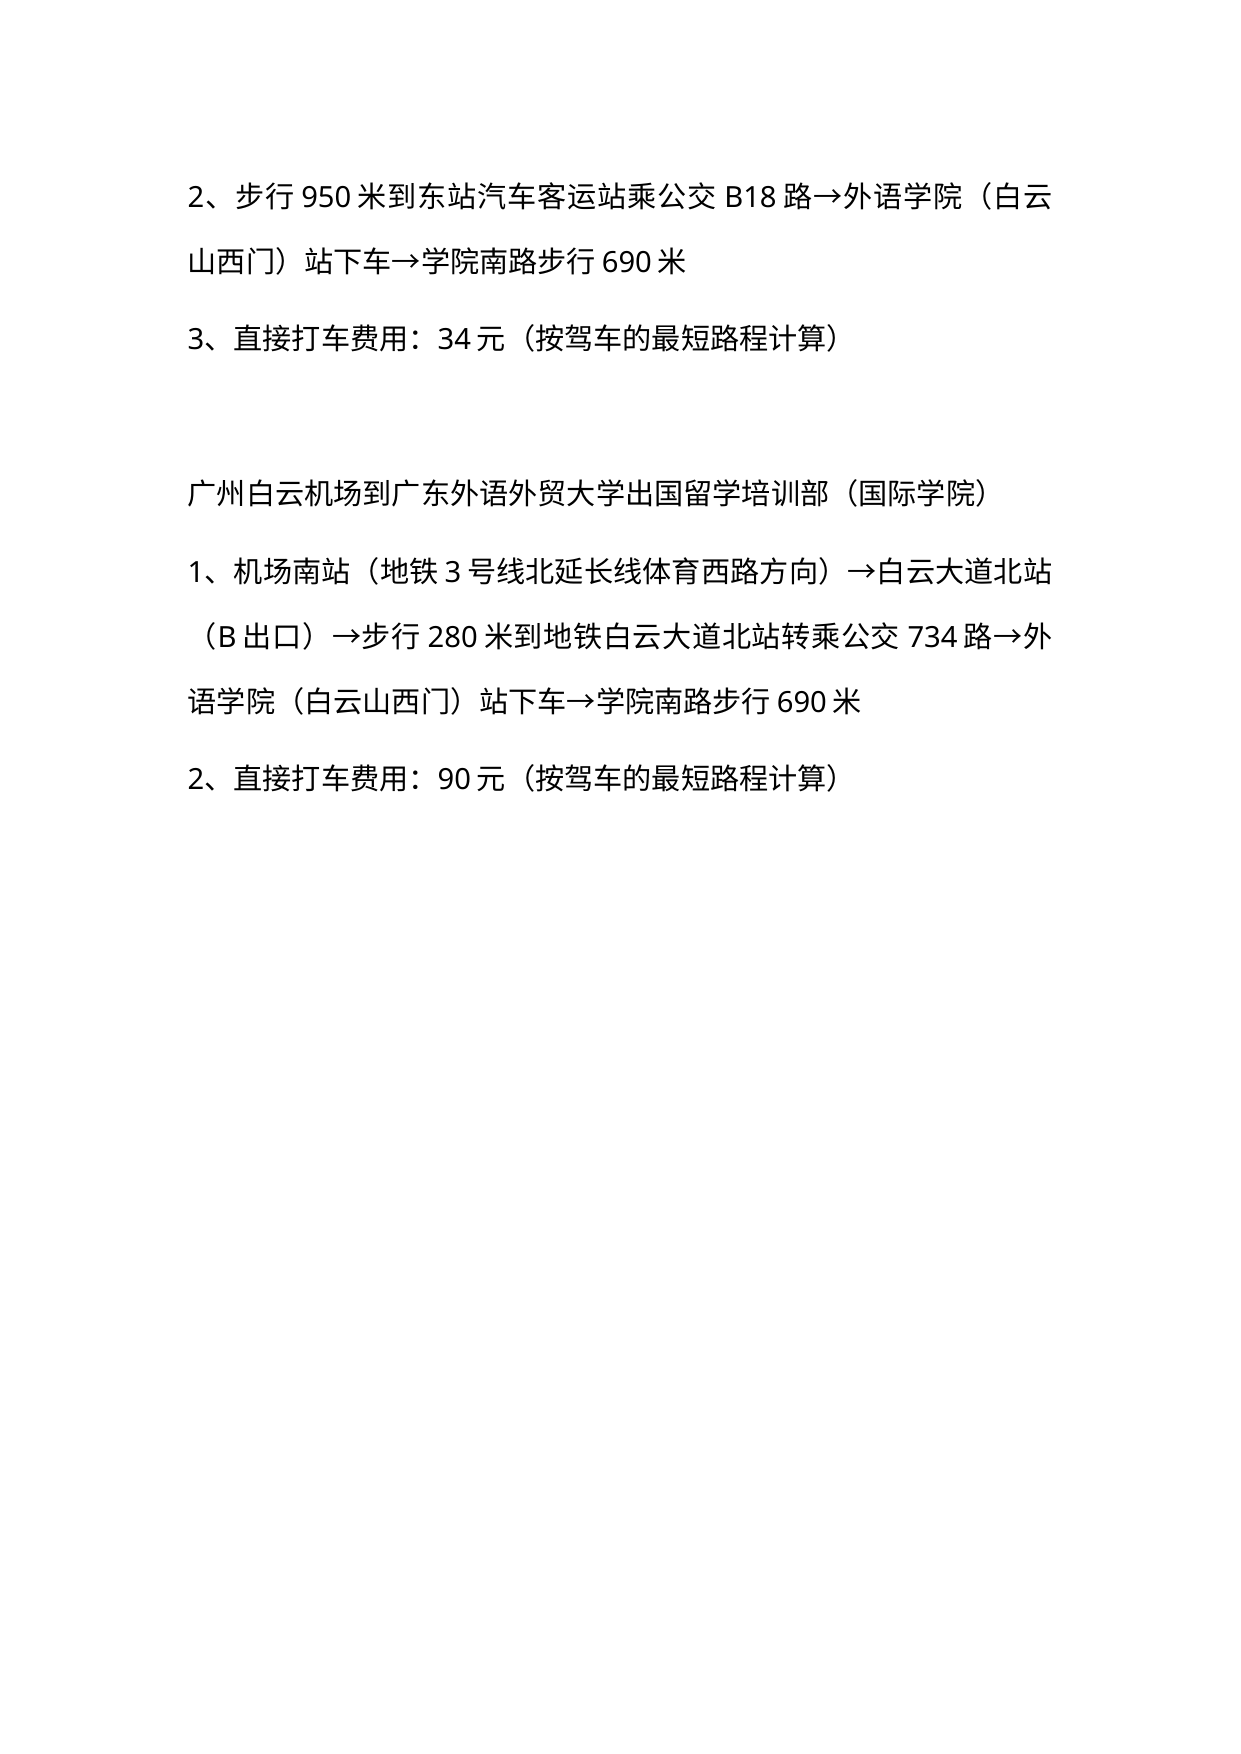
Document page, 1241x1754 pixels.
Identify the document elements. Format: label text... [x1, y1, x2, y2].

text 2、步行950米到东站汽车客运站乘公交B18路→外语学院（白云山西门）站下车→学院南路步行690米 [187, 162, 1053, 292]
text 2、直接打车费用：90元（按驾车的最短路程计算） [187, 744, 1053, 809]
text 1、机场南站（地铁3号线北延长线体育西路方向）→白云大道北站（B出口）→步行280米到地铁白云大道北站转乘公交734路→外语学院（白云山西门）站下车→学院南路步行690米 [187, 537, 1053, 732]
text 3、直接打车费用：34元（按驾车的最短路程计算） [187, 304, 1053, 369]
text 广州白云机场到广东外语外贸大学出国留学培训部（国际学院） [187, 459, 1053, 524]
